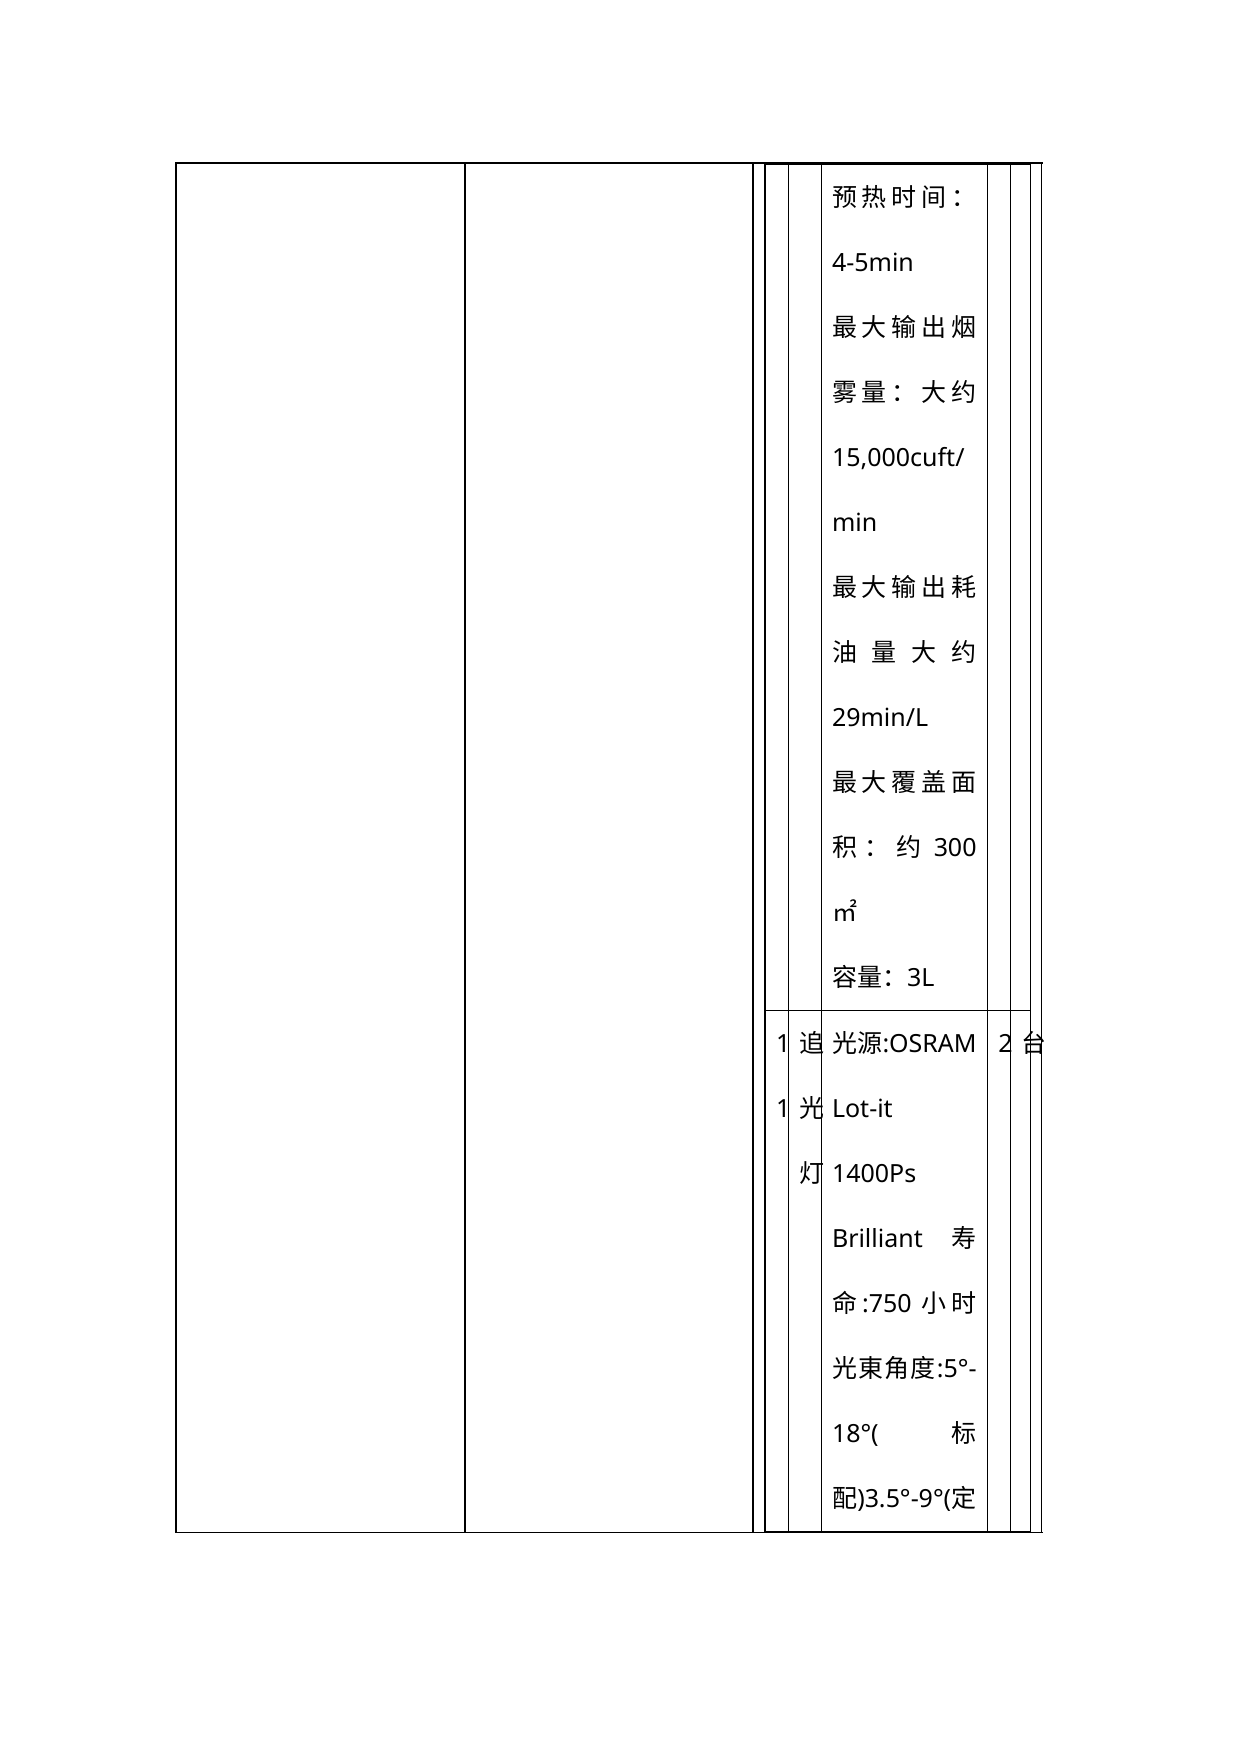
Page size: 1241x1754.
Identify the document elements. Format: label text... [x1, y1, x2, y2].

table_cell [1031, 164, 1041, 1039]
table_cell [754, 164, 764, 1532]
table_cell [822, 1011, 987, 1531]
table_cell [766, 165, 788, 1010]
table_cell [789, 1011, 821, 1531]
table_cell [988, 1011, 1010, 1531]
table_cell [177, 164, 464, 1532]
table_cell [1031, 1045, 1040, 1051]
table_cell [822, 165, 987, 1010]
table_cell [1011, 1011, 1030, 1531]
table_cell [789, 165, 821, 1010]
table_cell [1011, 165, 1030, 1010]
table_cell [766, 1011, 788, 1531]
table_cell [1031, 1053, 1041, 1532]
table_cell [988, 165, 1010, 1010]
table_cell 3 [466, 164, 752, 1532]
